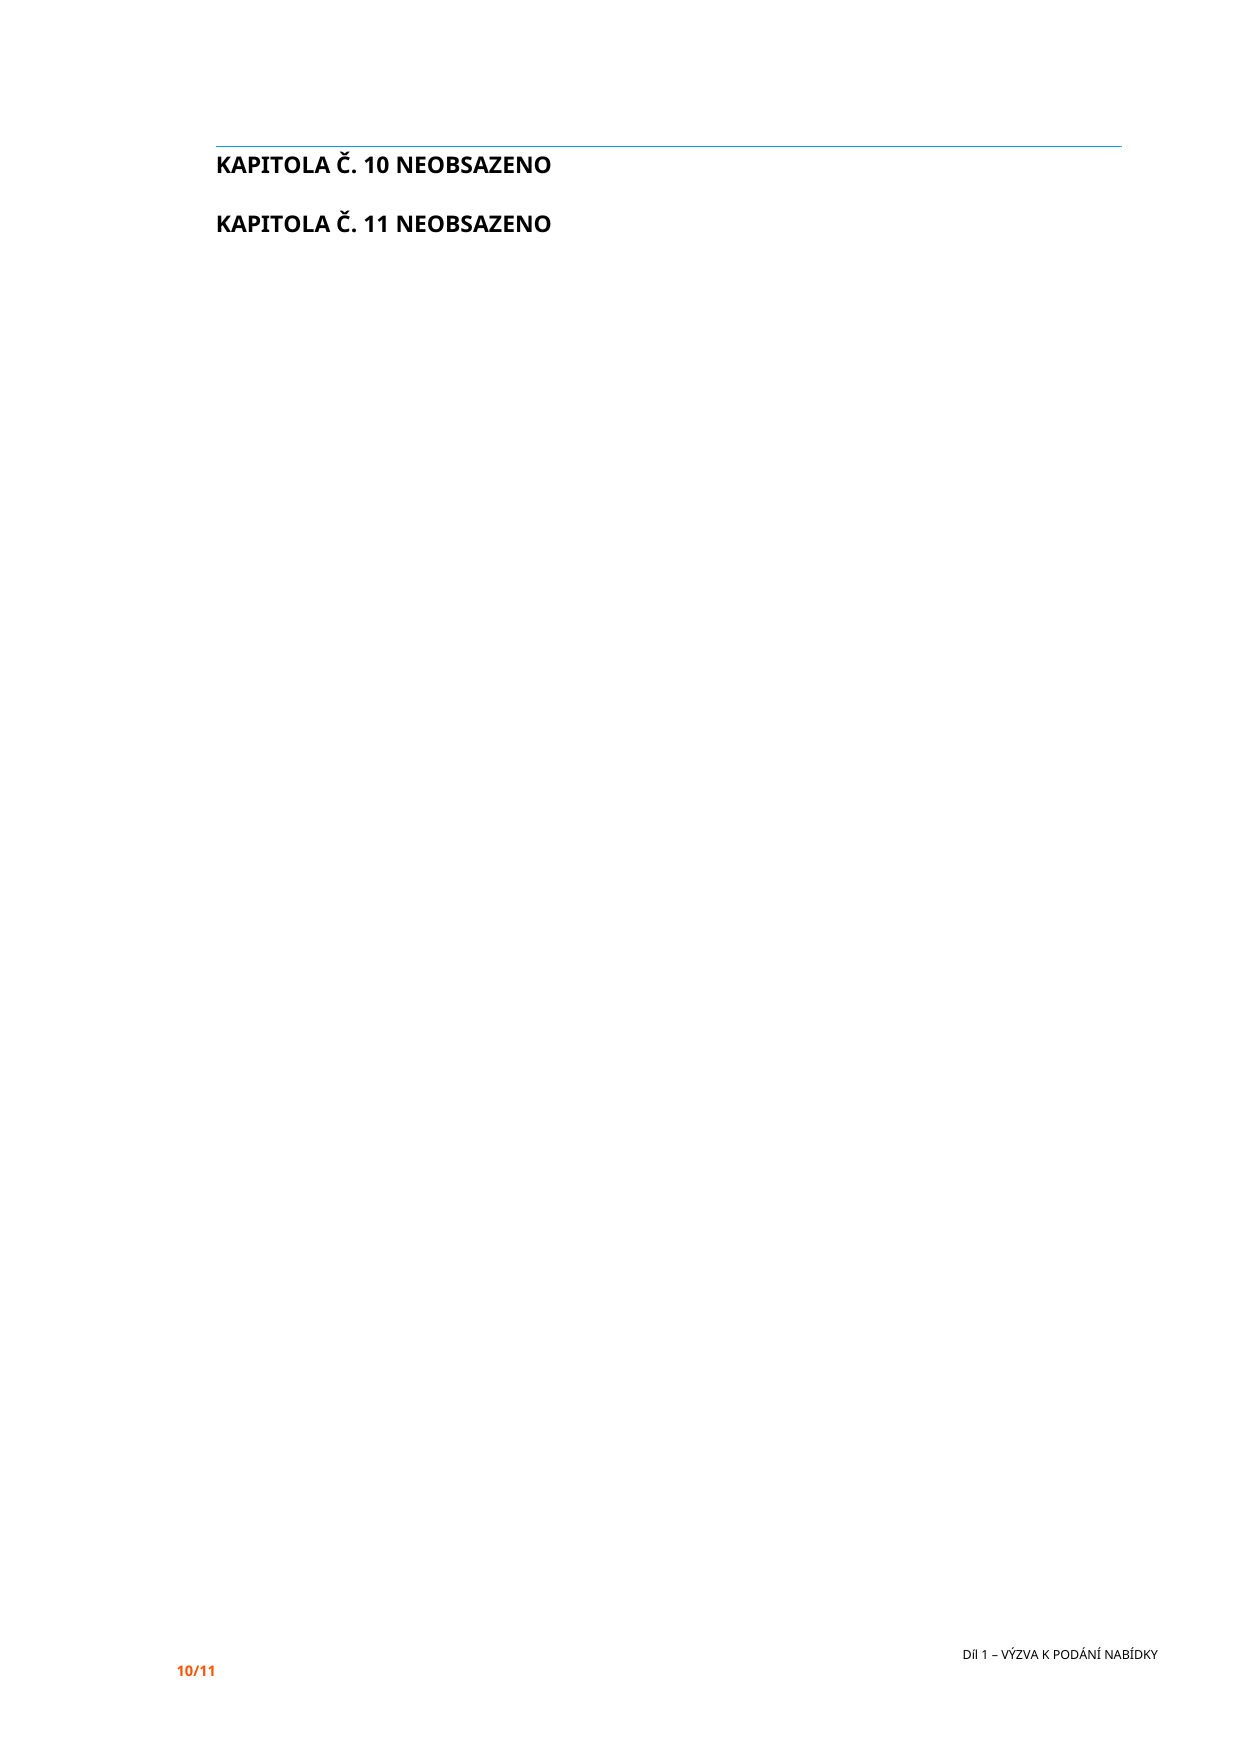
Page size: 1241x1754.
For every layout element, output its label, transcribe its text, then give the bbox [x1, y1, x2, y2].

text Kapitola č. 10 Neobsazeno [216, 147, 1122, 180]
text Kapitola č. 11 Neobsazeno [216, 205, 1122, 239]
